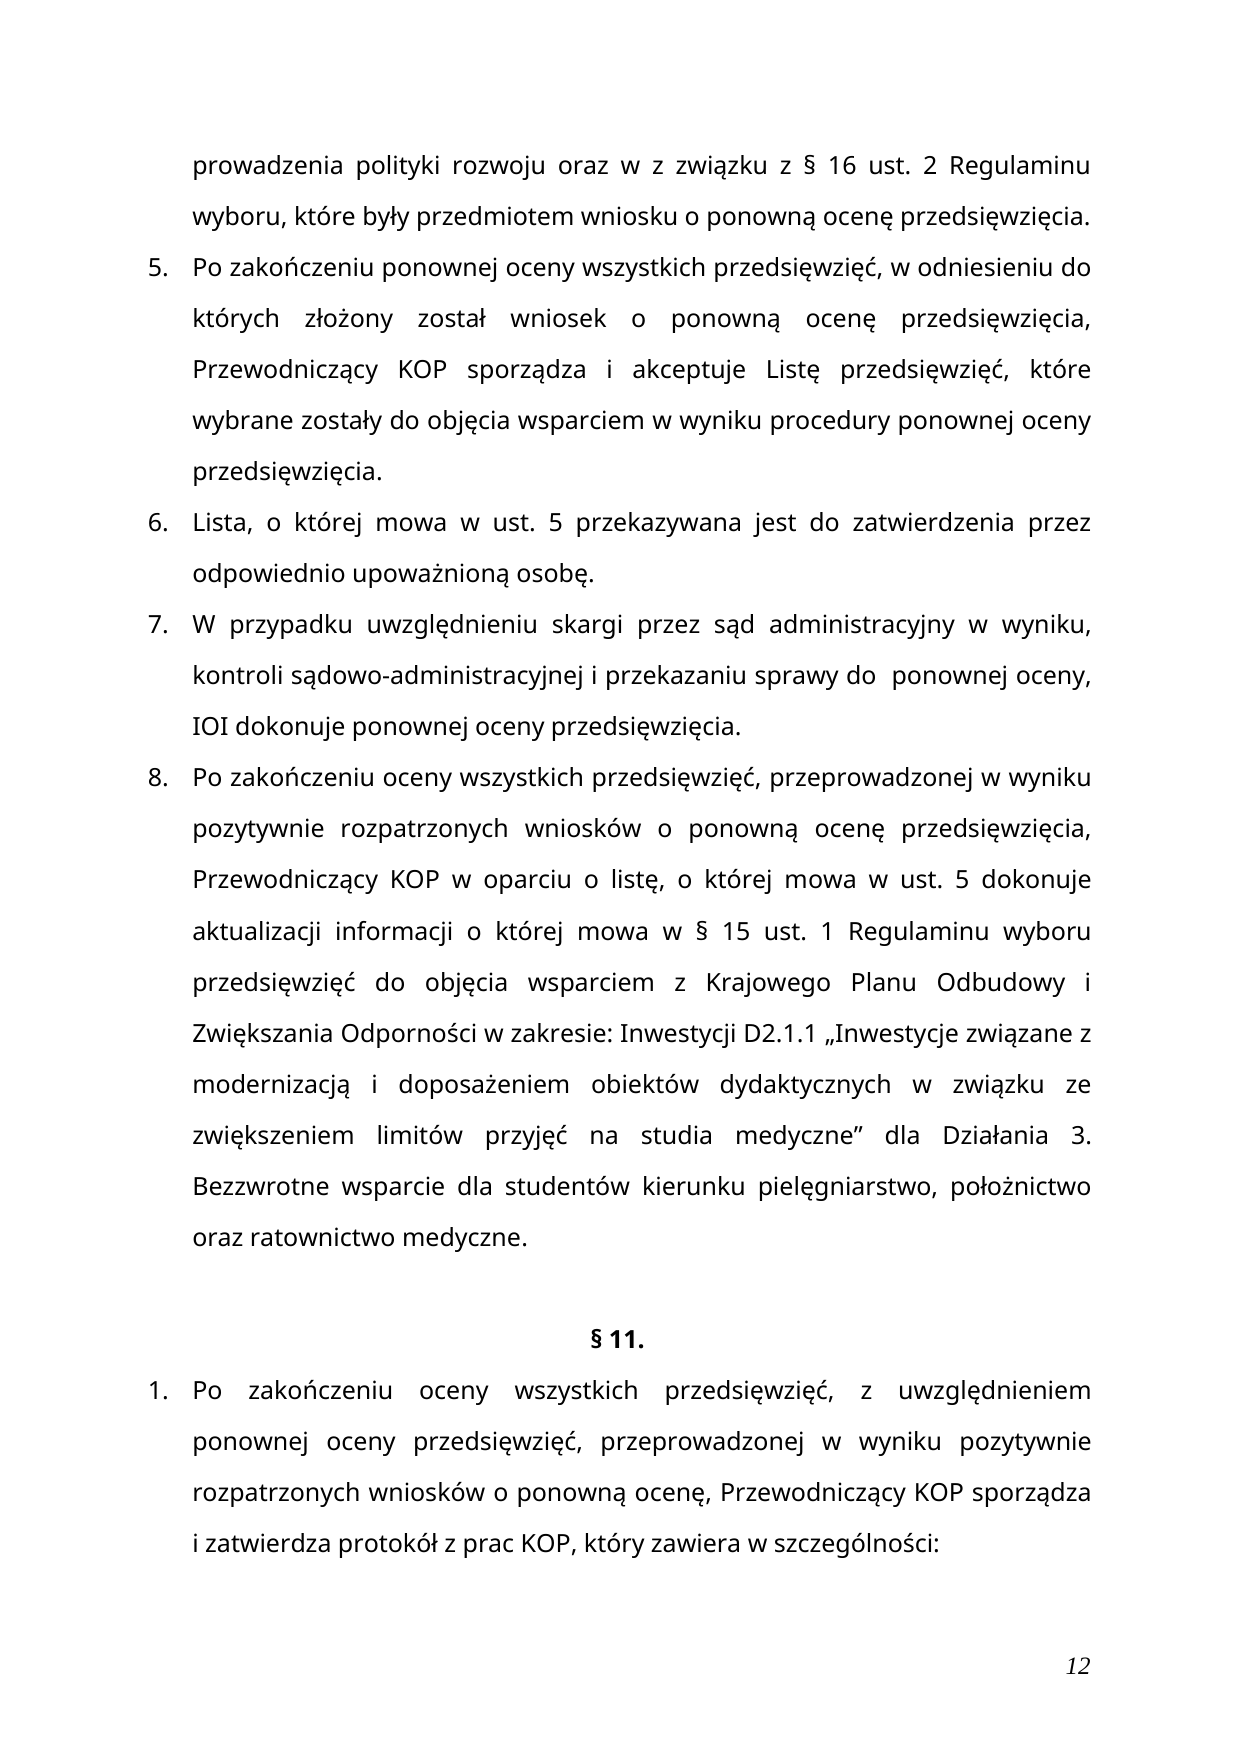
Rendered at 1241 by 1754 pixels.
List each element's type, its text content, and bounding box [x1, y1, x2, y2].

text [148, 148, 1093, 233]
text 7. W przypadku uwzględnieniu skargi przez sąd administracyjny w wyniku, kontroli sądowo-administracyjnej i przekazaniu sprawy do ponownej oceny, IOI dokonuje ponownej oceny przedsięwzięcia. [148, 607, 1093, 743]
text 5. Po zakończeniu ponownej oceny wszystkich przedsięwzięć, w odniesieniu do których złożony został wniosek o ponowną ocenę przedsięwzięcia, Przewodniczący KOP sporządza i akceptuje Listę przedsięwzięć, które wybrane zostały do objęcia wsparciem w wyniku procedury ponownej oceny przedsięwzięcia. [148, 250, 1093, 488]
text 8. Po zakończeniu oceny wszystkich przedsięwzięć, przeprowadzonej w wyniku pozytywnie rozpatrzonych wniosków o ponowną ocenę przedsięwzięcia, Przewodniczący KOP w oparciu o listę, o której mowa w ust. 5 dokonuje aktualizacji informacji o której mowa w § 15 ust. 1 Regulaminu wyboru przedsięwzięć do objęcia wsparciem z Krajowego Planu Odbudowy i Zwiększania Odporności w zakresie: Inwestycji D2.1.1 „Inwestycje związane z modernizacją i doposażeniem obiektów dydaktycznych w związku ze zwiększeniem limitów przyjęć na studia medyczne” dla Działania 3. Bezzwrotne wsparcie dla studentów kierunku pielęgniarstwo, położnictwo oraz ratownictwo medyczne. [148, 760, 1093, 1253]
text 1. Po zakończeniu oceny wszystkich przedsięwzięć, z uwzględnieniem ponownej oceny przedsięwzięć, przeprowadzonej w wyniku pozytywnie rozpatrzonych wniosków o ponowną ocenę, Przewodniczący KOP sporządza i zatwierdza protokół z prac KOP, który zawiera w szczególności: [148, 1373, 1093, 1560]
text § 11. [516, 1322, 1093, 1356]
text 6. Lista, o której mowa w ust. 5 przekazywana jest do zatwierdzenia przez odpowiednio upoważnioną osobę. [148, 505, 1093, 590]
